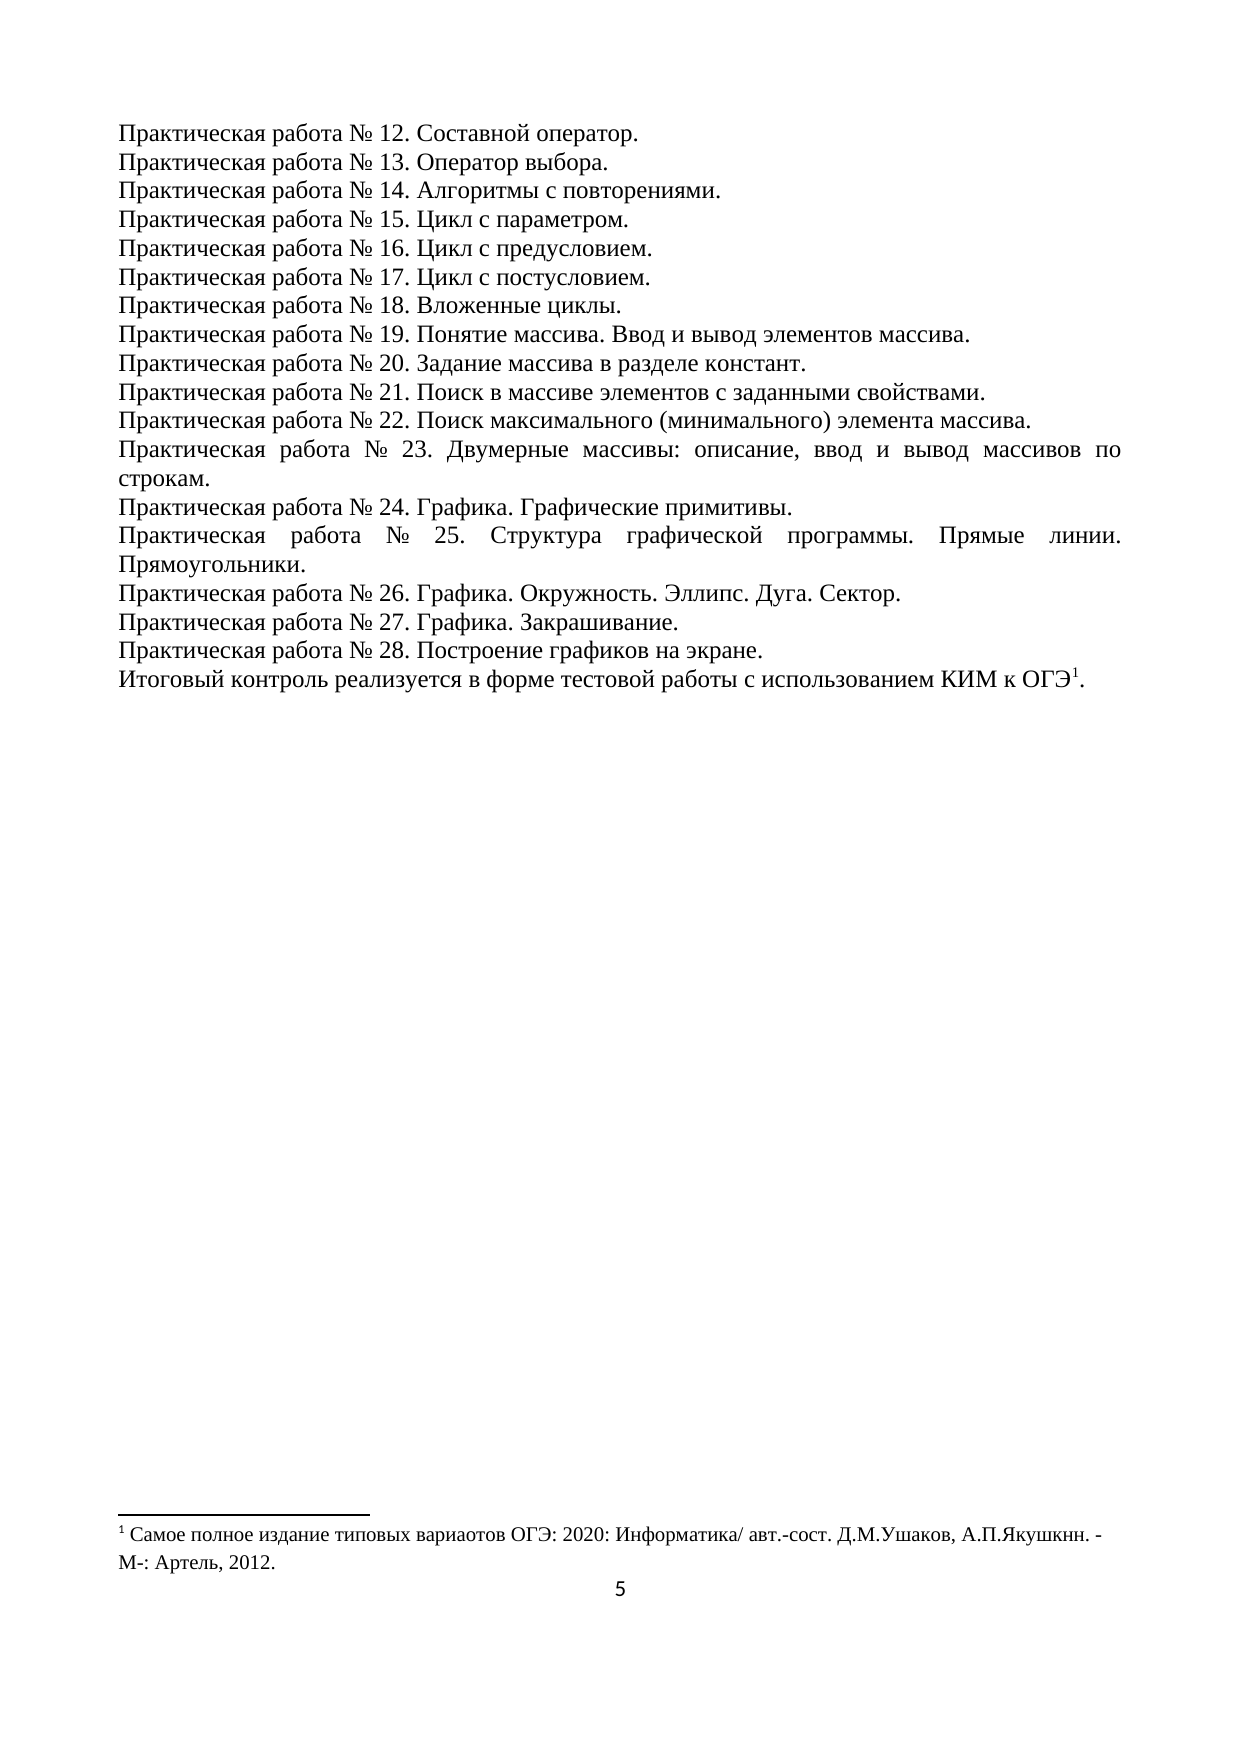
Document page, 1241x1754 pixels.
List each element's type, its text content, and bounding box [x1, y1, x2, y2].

list Практическая работа № 18. Вложенные циклы. [118, 291, 1122, 319]
list Практическая работа № 20. Задание массива в разделе констант. [118, 348, 1122, 377]
list Практическая работа № 13. Оператор выбора. [118, 147, 1122, 176]
list Практическая работа № 23. Двумерные массивы: описание, ввод и вывод массивов по строкам. [118, 434, 1122, 492]
list Практическая работа № 27. Графика. Закрашивание. [118, 607, 1122, 636]
text Итоговый контроль реализуется в форме тестовой работы с использованием КИМ к ОГЭ. [118, 664, 1122, 693]
list Практическая работа № 26. Графика. Окружность. Эллипс. Дуга. Сектор. [118, 578, 1122, 607]
list Практическая работа № 25. Структура графической программы. Прямые линии. Прямоугольники. [118, 521, 1122, 578]
list Практическая работа № 14. Алгоритмы с повторениями. [118, 176, 1122, 204]
list Практическая работа № 22. Поиск максимального (минимального) элемента массива. [118, 406, 1122, 434]
list Практическая работа № 28. Построение графиков на экране. [118, 636, 1122, 664]
list Практическая работа № 24. Графика. Графические примитивы. [118, 492, 1122, 521]
list Практическая работа № 21. Поиск в массиве элементов с заданными свойствами. [118, 377, 1122, 406]
list Практическая работа № 16. Цикл с предусловием. [118, 233, 1122, 262]
list Практическая работа № 17. Цикл с постусловием. [118, 262, 1122, 291]
list Практическая работа № 15. Цикл с параметром. [118, 204, 1122, 233]
list Практическая работа № 19. Понятие массива. Ввод и вывод элементов массива. [118, 319, 1122, 348]
list Практическая работа № 12. Составной оператор. [118, 118, 1122, 147]
